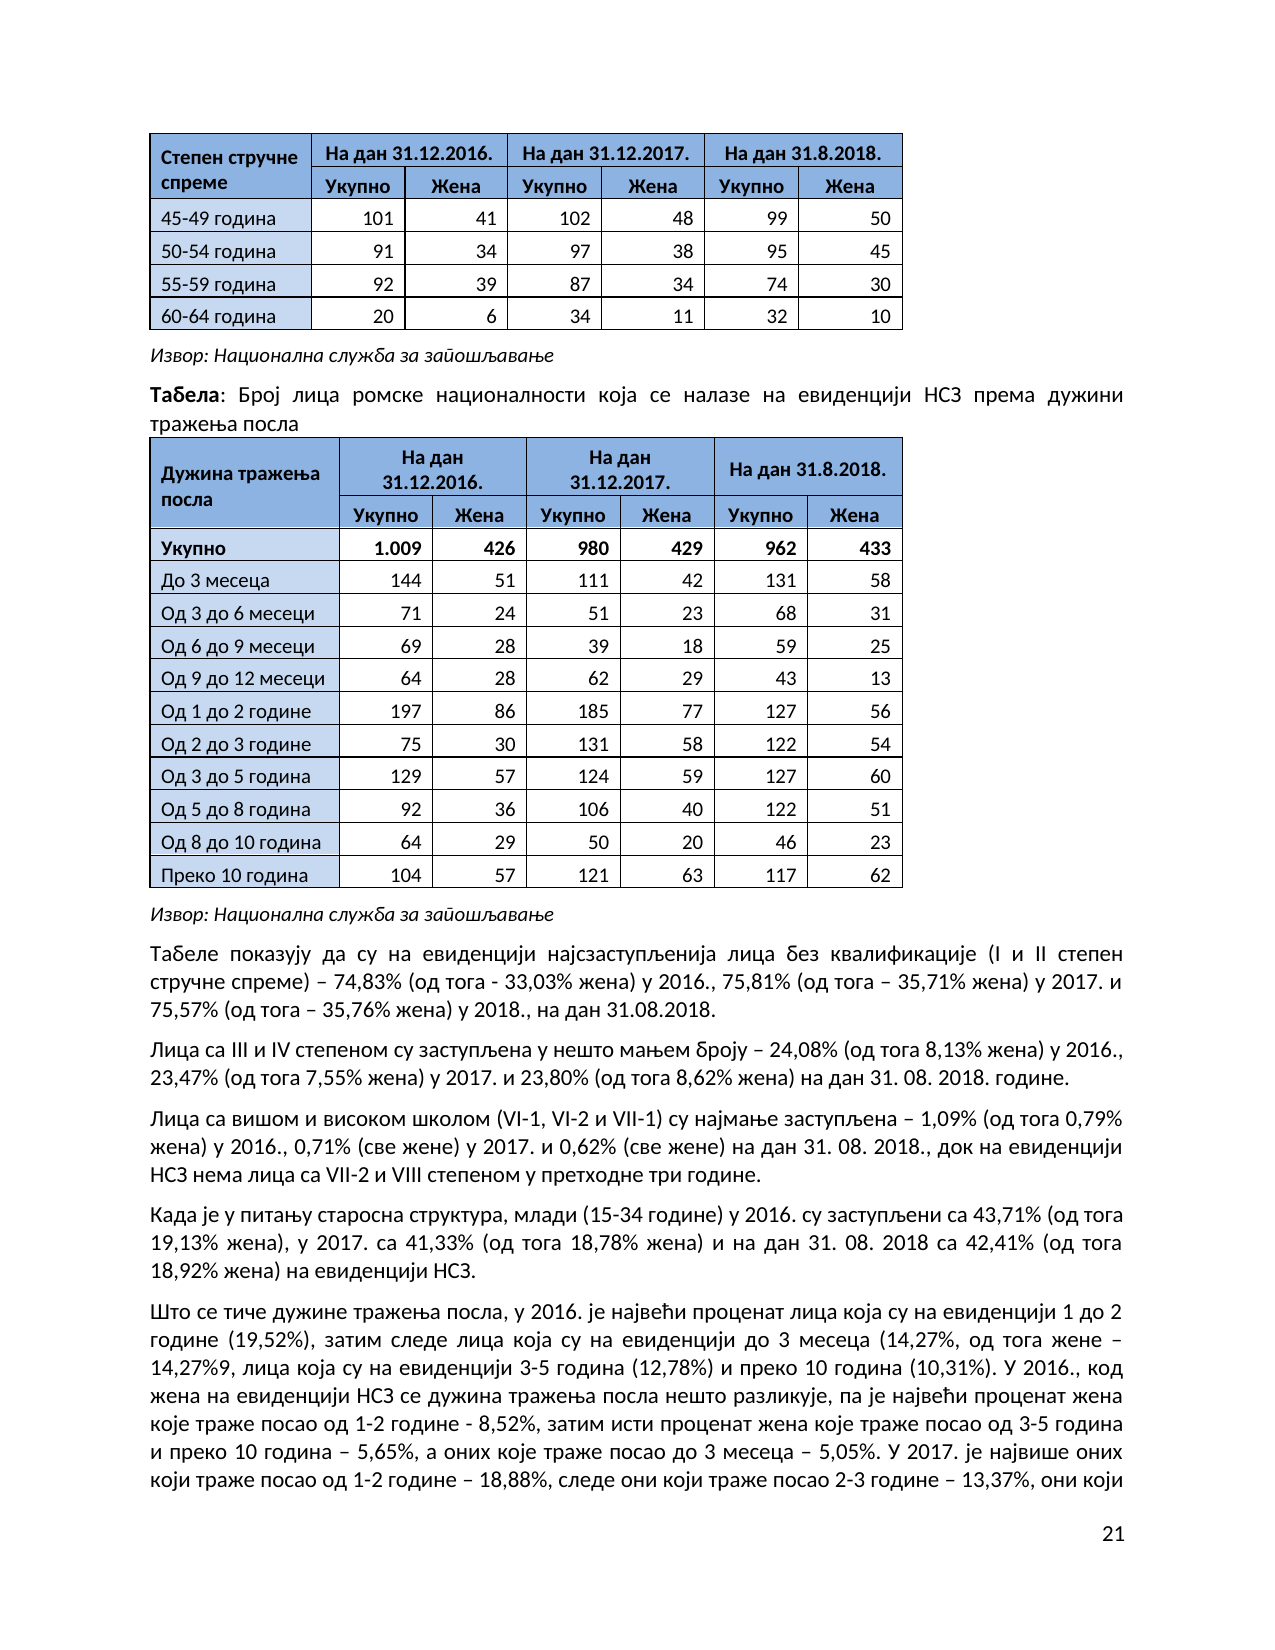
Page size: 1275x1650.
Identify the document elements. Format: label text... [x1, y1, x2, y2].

table_cell 62 [808, 856, 902, 887]
table_cell Од 8 до 10 година [151, 823, 339, 854]
table_cell 41 [406, 199, 507, 231]
table_header На дан 31.12.2017. [527, 438, 714, 495]
table_cell Од 3 до 6 месеци [151, 594, 339, 626]
table_cell Укупно [715, 496, 807, 527]
table_cell 63 [621, 856, 714, 887]
table_cell 45-49 година [151, 199, 311, 231]
table_cell 20 [312, 298, 404, 329]
table_cell 122 [715, 790, 807, 822]
table_cell 54 [808, 725, 902, 756]
table_cell 101 [312, 199, 404, 231]
table_header На дан 31.12.2017. [508, 134, 704, 166]
table_cell 144 [340, 561, 432, 593]
table_cell 50 [527, 823, 620, 854]
table_cell 77 [621, 692, 714, 724]
table_cell 34 [602, 265, 704, 296]
table_cell 58 [621, 725, 714, 756]
table_cell 39 [406, 265, 507, 296]
table_cell Од 2 до 3 године [151, 725, 339, 756]
table_cell 92 [340, 790, 432, 822]
table_cell 74 [705, 265, 798, 296]
table_cell 28 [433, 627, 526, 658]
table_cell 13 [808, 659, 902, 691]
table_cell 122 [715, 725, 807, 756]
table_cell 429 [621, 529, 714, 560]
table_cell 29 [433, 823, 526, 854]
text Извор: Национална служба за запошљавање [150, 901, 1125, 926]
table_cell 131 [715, 561, 807, 593]
table_cell 28 [433, 659, 526, 691]
text Табеле показују да су на евиденцији најсзаступљенија лица без квалификације (I и II степен стручне спреме) – 74,83% (од тога - 33,03% жена) у 2016., 75,81% (од тога – 35,71% жена) у 2017. и 75,57% (од тога – 35,76% жена) у 2018., на дан 31.08.2018. [150, 939, 1125, 1023]
table_cell Од 5 до 8 година [151, 790, 339, 822]
table_cell 1.009 [340, 529, 432, 560]
table_cell До 3 месеца [151, 561, 339, 593]
table_cell 75 [340, 725, 432, 756]
table_cell Од 6 до 9 месеци [151, 627, 339, 658]
table_header На дан 31.12.2016. [340, 438, 526, 495]
table_cell 11 [602, 298, 704, 329]
table_cell 92 [312, 265, 404, 296]
table_cell 50 [799, 199, 902, 231]
table_cell Преко 10 година [151, 856, 339, 887]
table_cell 42 [621, 561, 714, 593]
table_cell 62 [527, 659, 620, 691]
table_cell 48 [602, 199, 704, 231]
table_cell 55-59 година [151, 265, 311, 296]
table_cell 59 [715, 627, 807, 658]
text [150, 1297, 1125, 1493]
table_cell Укупно [705, 167, 798, 198]
table_cell 56 [808, 692, 902, 724]
table_cell 23 [808, 823, 902, 854]
table_header Дужина тражења посла [151, 438, 339, 527]
table_cell 45 [799, 232, 902, 264]
table_cell 433 [808, 529, 902, 560]
table_header На дан 31.8.2018. [715, 438, 902, 495]
text Када је у питању старосна структура, млади (15-34 године) у 2016. су заступљени са 43,71% (од тога 19,13% жена), у 2017. са 41,33% (од тога 18,78% жена) и на дан 31. 08. 2018 са 42,41% (од тога 18,92% жена) на евиденцији НСЗ. [150, 1200, 1125, 1284]
table_cell 97 [508, 232, 601, 264]
table_cell 24 [433, 594, 526, 626]
table_cell Жена [621, 496, 714, 527]
table_cell 40 [621, 790, 714, 822]
table_header На дан 31.12.2016. [312, 134, 507, 166]
table_cell 95 [705, 232, 798, 264]
table_header На дан 31.8.2018. [705, 134, 902, 166]
table_cell 69 [340, 627, 432, 658]
table_cell 68 [715, 594, 807, 626]
table_cell 111 [527, 561, 620, 593]
table_cell 25 [808, 627, 902, 658]
table_cell 91 [312, 232, 404, 264]
table_cell 129 [340, 758, 432, 789]
table_cell 117 [715, 856, 807, 887]
text Лица са III и IV степеном су заступљена у нешто мањем броју – 24,08% (од тога 8,13% жена) у 2016., 23,47% (од тога 7,55% жена) у 2017. и 23,80% (од тога 8,62% жена) на дан 31. 08. 2018. године. [150, 1035, 1125, 1091]
table_cell 197 [340, 692, 432, 724]
table_cell Укупно [312, 167, 404, 198]
table_cell 71 [340, 594, 432, 626]
table_cell 64 [340, 659, 432, 691]
table_cell 102 [508, 199, 601, 231]
table_cell 31 [808, 594, 902, 626]
table_cell 60 [808, 758, 902, 789]
table_cell Од 9 до 12 месеци [151, 659, 339, 691]
table_header Степен стручне спреме [151, 134, 311, 198]
table_cell 59 [621, 758, 714, 789]
table_cell 131 [527, 725, 620, 756]
table_cell Жена [799, 167, 902, 198]
text Извор: Национална служба за запошљавање [150, 343, 1125, 368]
table_cell 57 [433, 856, 526, 887]
table_cell 43 [715, 659, 807, 691]
table_cell 30 [433, 725, 526, 756]
table_cell 962 [715, 529, 807, 560]
table_cell 106 [527, 790, 620, 822]
text Табела: Број лица ромске националности која се налазе на евиденцији НСЗ према дужини тражења посла [150, 381, 1125, 437]
table_cell 104 [340, 856, 432, 887]
table_cell Укупно [151, 529, 339, 560]
table_cell 57 [433, 758, 526, 789]
text Лица са вишом и високом школом (VI-1, VI-2 и VII-1) су најмање заступљена – 1,09% (од тога 0,79% жена) у 2016., 0,71% (све жене) у 2017. и 0,62% (све жене) на дан 31. 08. 2018., док на евиденцији НСЗ нема лица са VII-2 и VIII степеном у претходне три године. [150, 1104, 1125, 1188]
table_cell Од 3 до 5 година [151, 758, 339, 789]
table_cell 124 [527, 758, 620, 789]
table_cell 58 [808, 561, 902, 593]
table_cell 23 [621, 594, 714, 626]
table_cell 20 [621, 823, 714, 854]
table_cell 87 [508, 265, 601, 296]
table_cell 34 [508, 298, 601, 329]
table_cell 64 [340, 823, 432, 854]
table_cell 6 [406, 298, 507, 329]
table_cell 51 [433, 561, 526, 593]
table_cell 46 [715, 823, 807, 854]
table_cell 18 [621, 627, 714, 658]
table_cell 51 [808, 790, 902, 822]
table_cell 36 [433, 790, 526, 822]
table_cell 38 [602, 232, 704, 264]
table_cell 39 [527, 627, 620, 658]
table_cell 185 [527, 692, 620, 724]
table_cell Жена [602, 167, 704, 198]
table_cell 50-54 година [151, 232, 311, 264]
table_cell Жена [808, 496, 902, 527]
table_cell 121 [527, 856, 620, 887]
table_cell Жена [433, 496, 526, 527]
table_cell 99 [705, 199, 798, 231]
table_cell 127 [715, 758, 807, 789]
table_cell 86 [433, 692, 526, 724]
table_cell 60-64 година [151, 298, 311, 329]
table_cell 980 [527, 529, 620, 560]
table_cell 32 [705, 298, 798, 329]
table_cell Укупно [340, 496, 432, 527]
table_cell Жена [406, 167, 507, 198]
table_cell 30 [799, 265, 902, 296]
table_cell Укупно [527, 496, 620, 527]
table_cell Од 1 до 2 године [151, 692, 339, 724]
table_cell 29 [621, 659, 714, 691]
table_cell 10 [799, 298, 902, 329]
table_cell 34 [406, 232, 507, 264]
table_cell 426 [433, 529, 526, 560]
table_cell 127 [715, 692, 807, 724]
table_cell 51 [527, 594, 620, 626]
